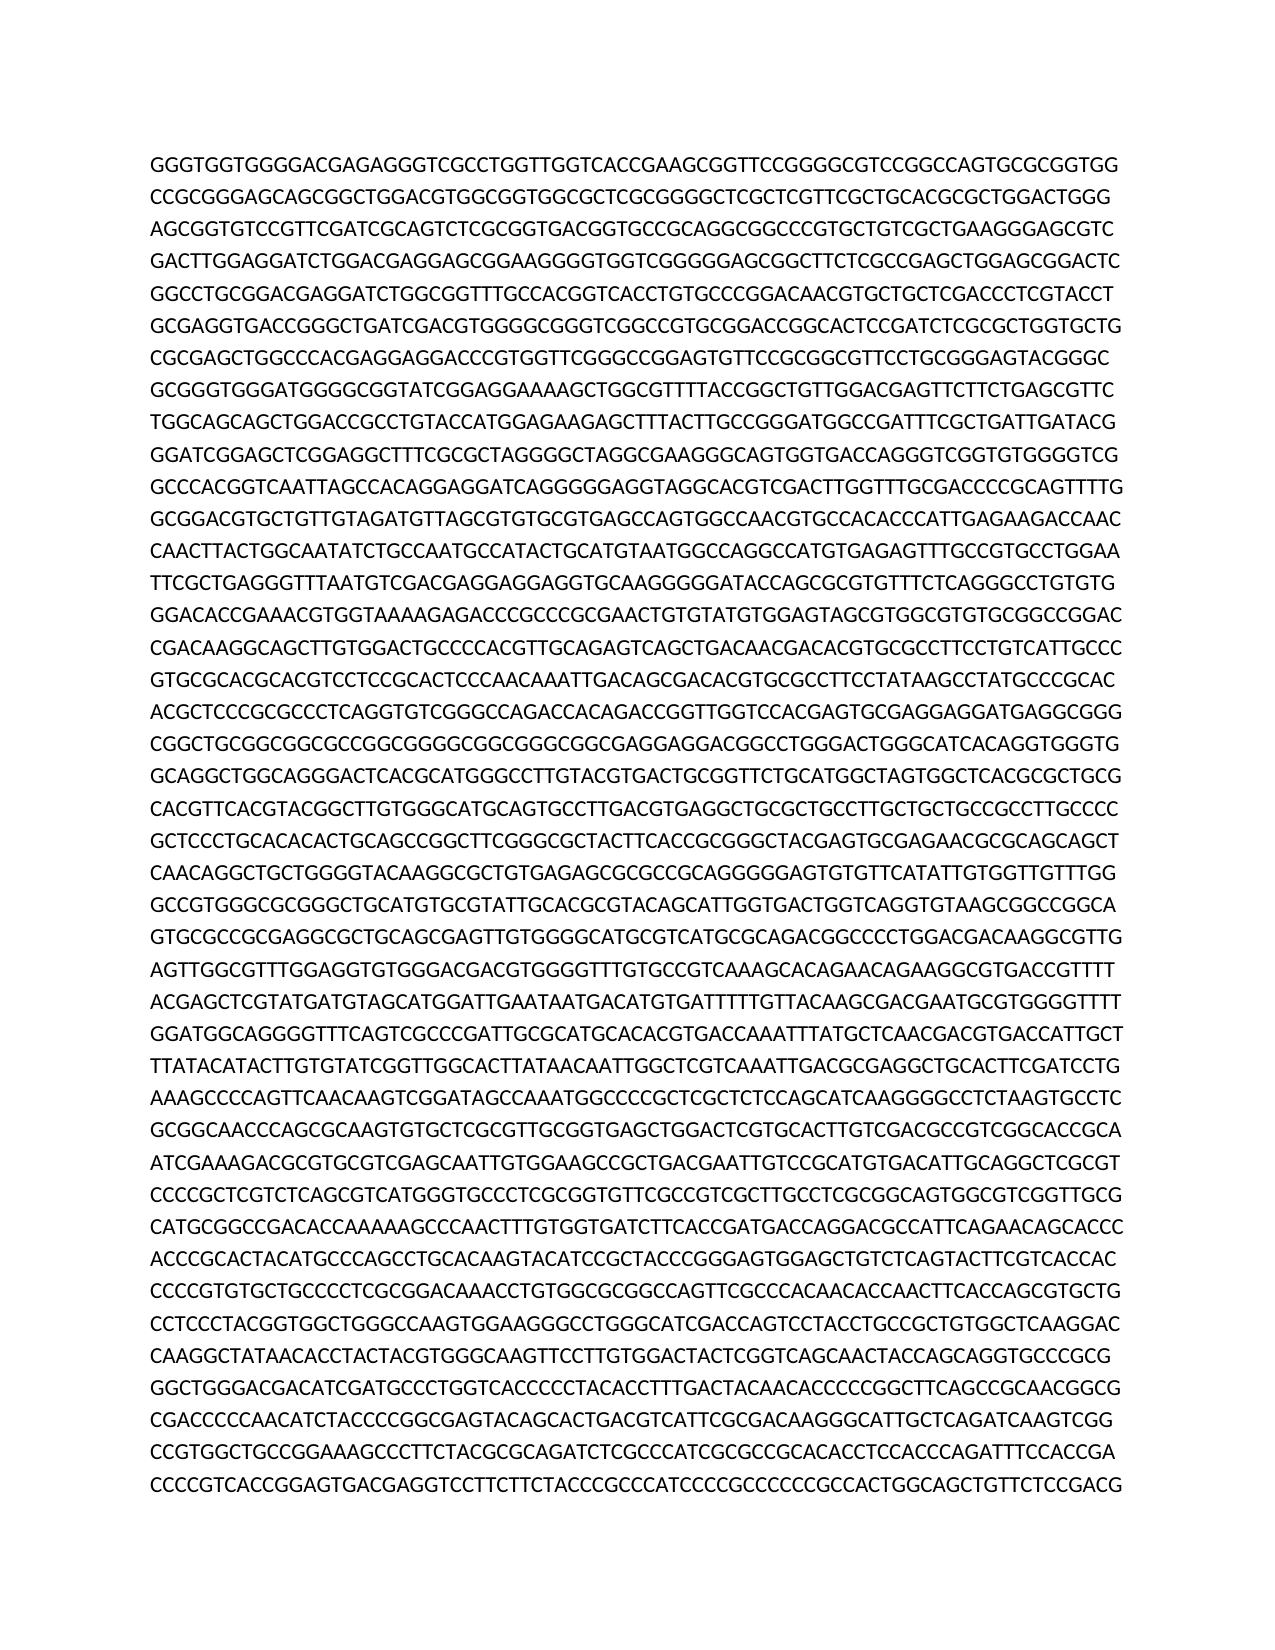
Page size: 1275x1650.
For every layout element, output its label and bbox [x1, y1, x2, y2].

text [150, 150, 1125, 1498]
